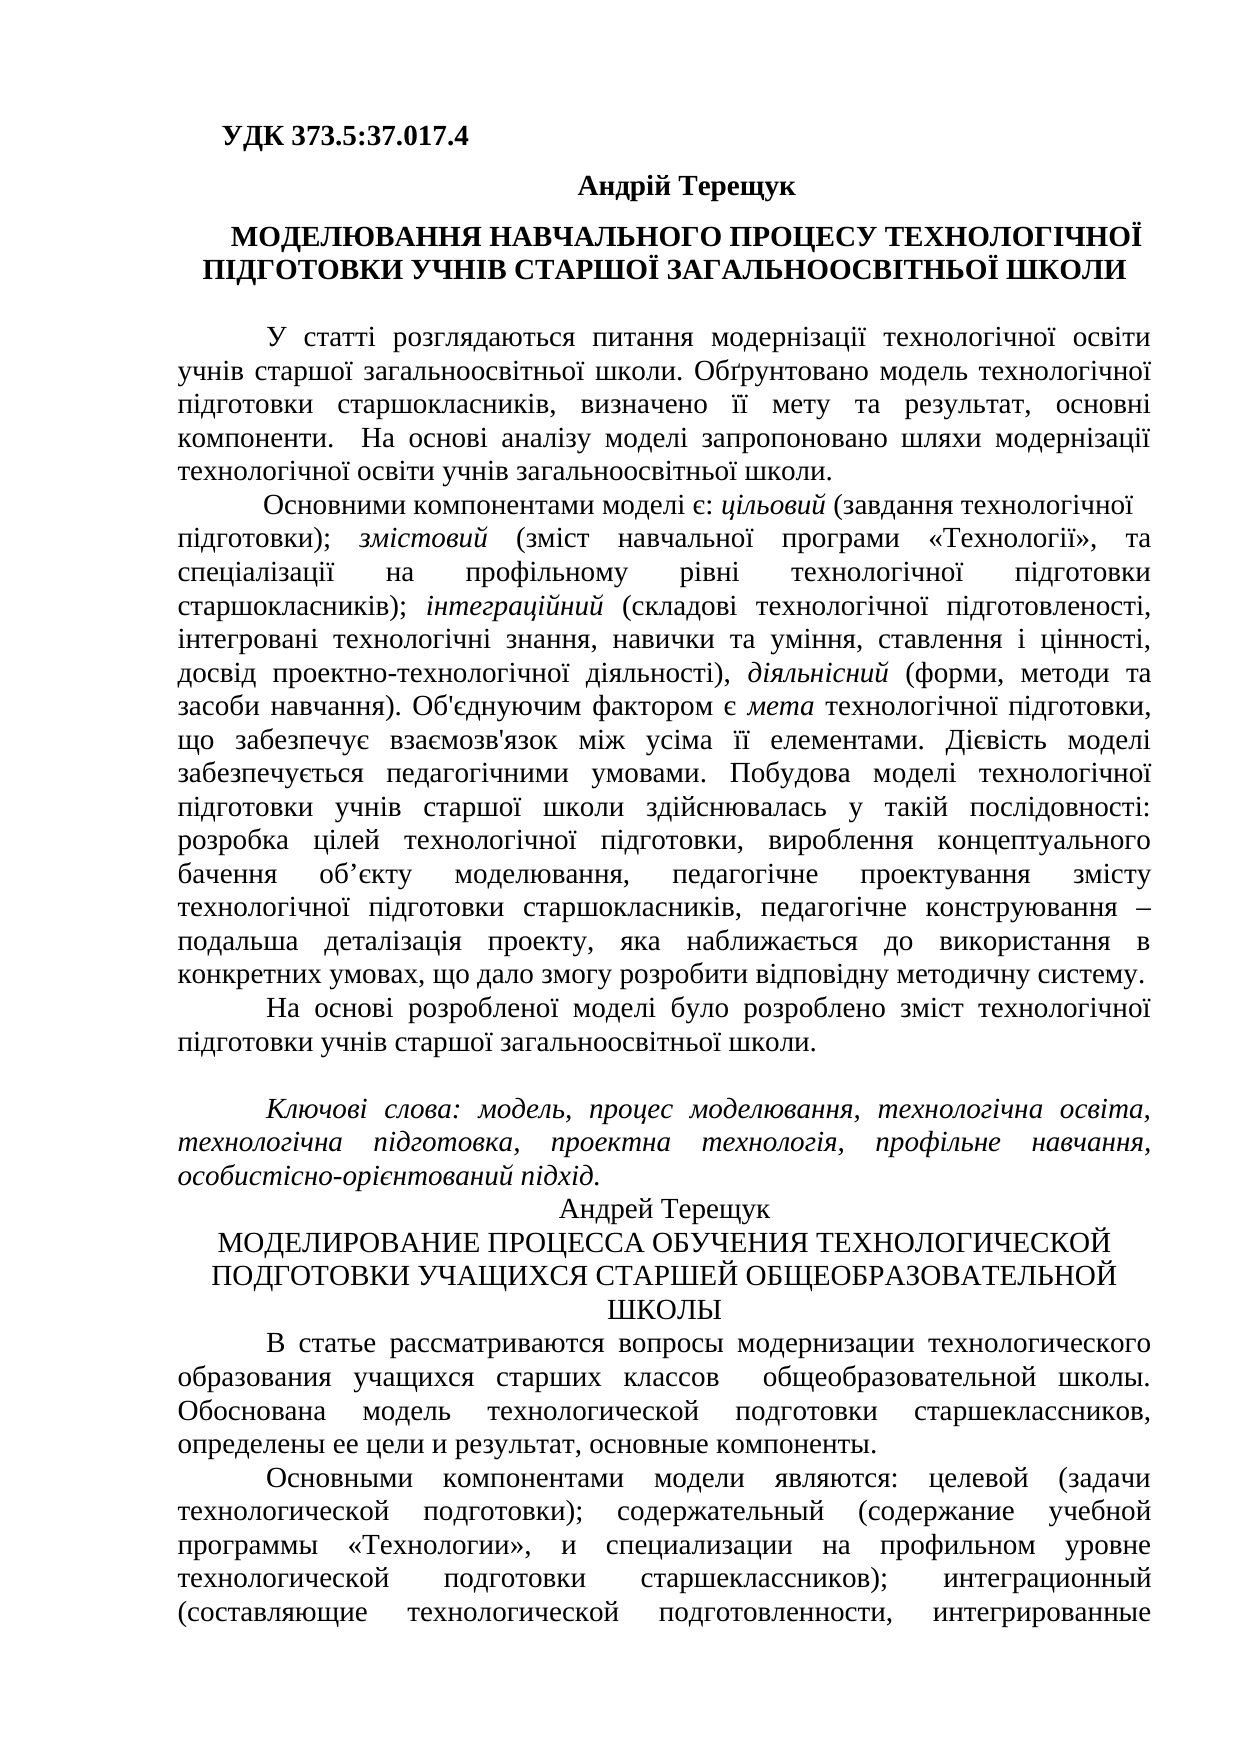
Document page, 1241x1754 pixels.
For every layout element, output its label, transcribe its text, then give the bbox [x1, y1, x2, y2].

text підготовки); змістовий (зміст навчальної програми «Технології», та спеціалізації на профільному рівні технологічної підготовки старшокласників); інтеграційний (складові технологічної підготовленості, інтегровані технологічні знання, навички та уміння, ставлення і цінності, досвід проектно-технологічної діяльності), діяльнісний (форми, методи та засоби навчання). Об'єднуючим фактором є мета технологічної підготовки, що забезпечує взаємозв'язок між усіма її елементами. Дієвість моделі забезпечується педагогічними умовами. Побудова моделі технологічної підготовки учнів старшої школи здійснювалась у такій послідовності: розробка цілей технологічної підготовки, вироблення концептуального бачення об’єкту моделювання, педагогічне проектування змісту технологічної підготовки старшокласників, педагогічне конструювання – подальша деталізація проекту, яка наближається до використання в конкретних умовах, що дало змогу розробити відповідну методичну систему. [177, 521, 1152, 990]
text В статье рассматриваются вопросы модернизации технологического образования учащихся старших классов общеобразовательной школы. Обоснована модель технологической подготовки старшеклассников, определены ее цели и результат, основные компоненты. [177, 1326, 1152, 1460]
text Андрій Терещук [177, 168, 1152, 202]
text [177, 1460, 1152, 1627]
text Ключові слова: модель, процес моделювання, технологічна освіта, технологічна підготовка, проектна технологія, профільне навчання, особистісно-орієнтований підхід. [177, 1091, 1152, 1191]
text МОДЕЛЮВАННЯ НАВЧАЛЬНОГО ПРОЦЕСУ ТЕХНОЛОГІЧНОЇ ПІДГОТОВКИ УЧНІВ СТАРШОЇ ЗАГАЛЬНООСВІТНЬОЇ ШКОЛИ [177, 219, 1152, 286]
text УДК 373.5:37.017.4 [177, 118, 1152, 152]
text Основними компонентами моделі є: цільовий (завдання технологічної [207, 487, 1152, 521]
text У статті розглядаються питання модернізації технологічної освіти учнів старшої загальноосвітньої школи. Обґрунтовано модель технологічної підготовки старшокласників, визначено її мету та результат, основні компоненти. На основі аналізу моделі запропоновано шляхи модернізації технологічної освіти учнів загальноосвітньої школи. [177, 319, 1152, 487]
text МОДЕЛИРОВАНИЕ ПРОЦЕССА ОБУЧЕНИЯ ТЕХНОЛОГИЧЕСКОЙ ПОДГОТОВКИ УЧАЩИХСЯ СТАРШЕЙ ОБЩЕОБРАЗОВАТЕЛЬНОЙ ШКОЛЫ [177, 1225, 1152, 1326]
text Андрей Терещук [177, 1191, 1152, 1225]
text На основі розробленої моделі було розроблено зміст технологічної підготовки учнів старшої загальноосвітньої школи. [177, 990, 1152, 1057]
